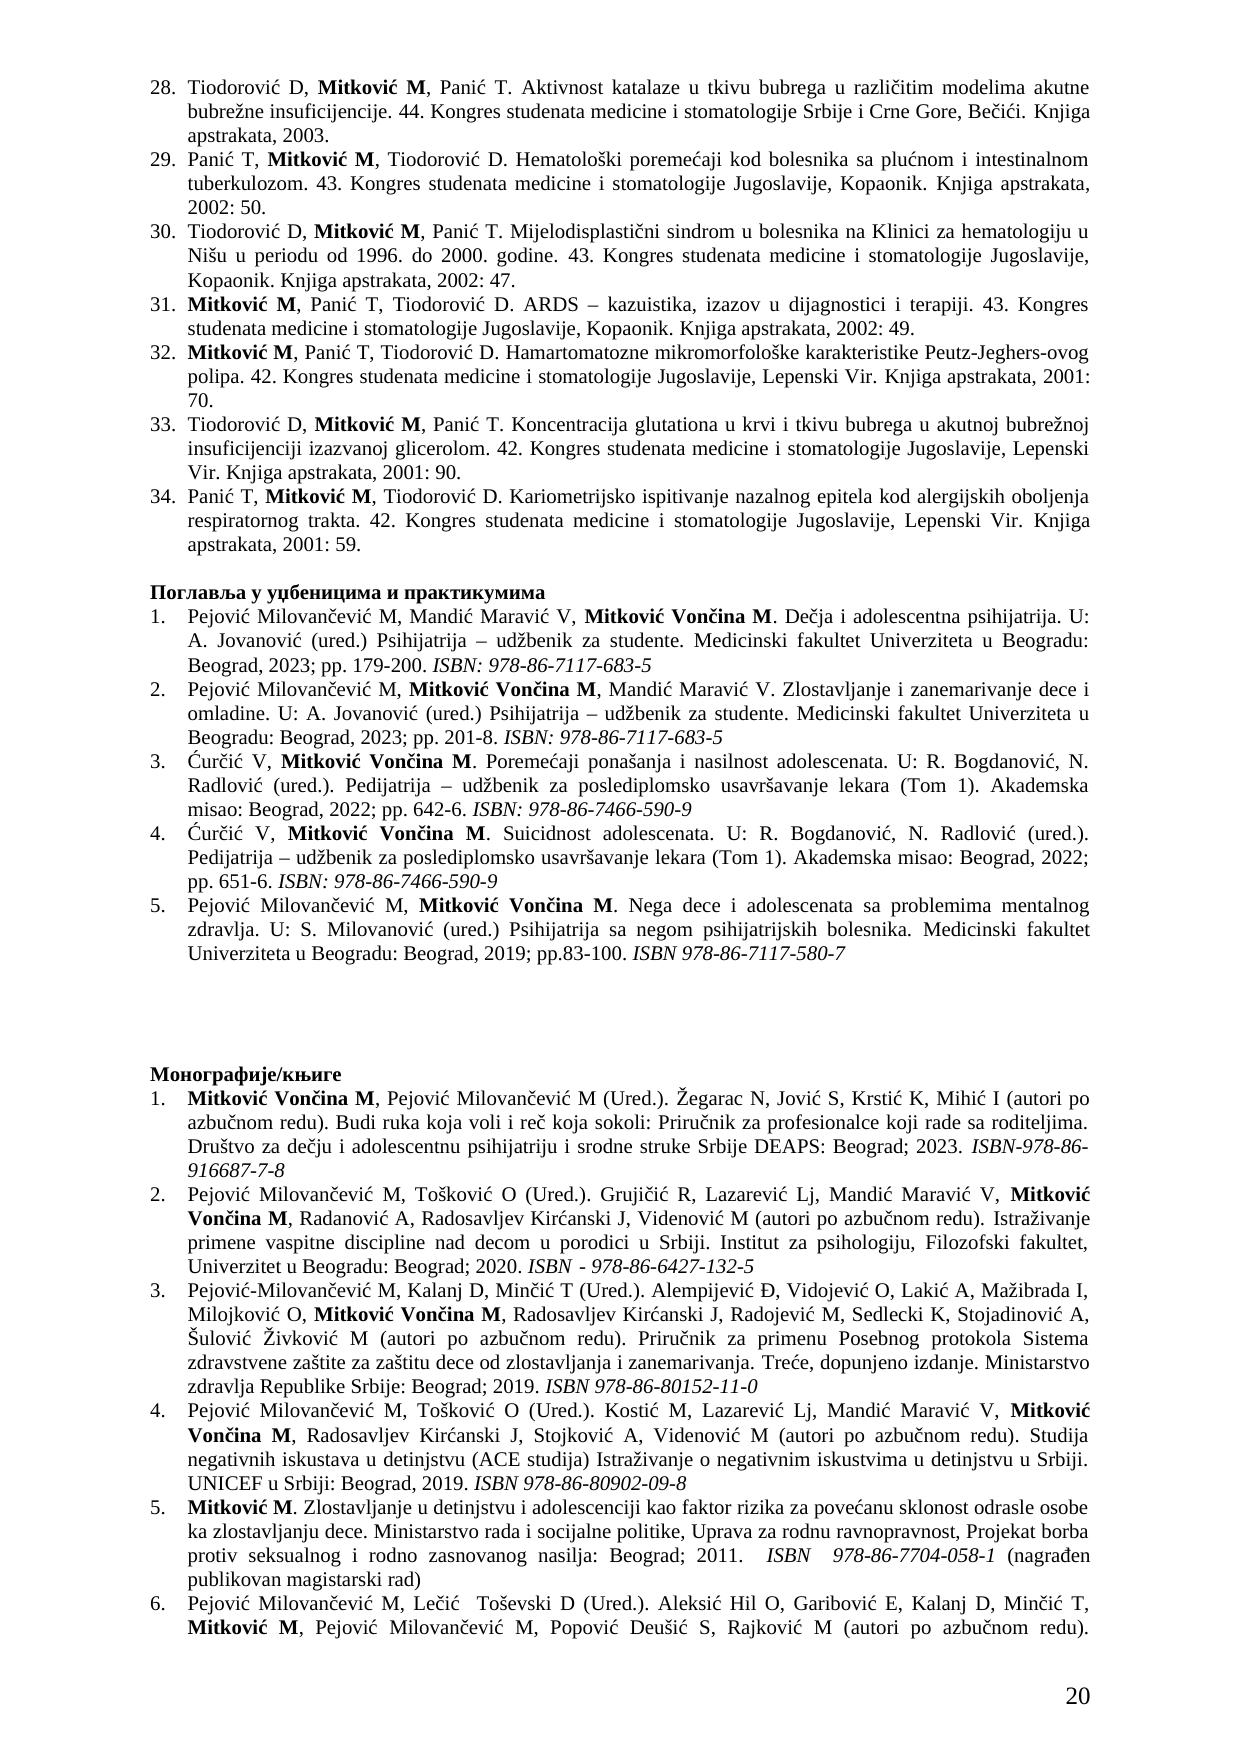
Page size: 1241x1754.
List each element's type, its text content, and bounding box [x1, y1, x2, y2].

list Panić T, Mitković M, Tiodorović D. Kariometrijsko ispitivanje nazalnog epitela kod alergijskih oboljenja respiratornog trakta. 42. Kongres studenata medicine i stomatologije Jugoslavije, Lepenski Vir. Knjiga apstrakata, 2001: 59. [150, 484, 1090, 556]
list Tiodorović D, Mitković M, Panić T. Mijelodisplastični sindrom u bolesnika na Klinici za hematologiju u Nišu u periodu od 1996. do 2000. godine. 43. Kongres studenata medicine i stomatologije Jugoslavije, Kopaonik. Knjiga apstrakata, 2002: 47. [150, 219, 1090, 292]
list Panić T, Mitković M, Tiodorović D. Hematološki poremećaji kod bolesnika sa plućnom i intestinalnom tuberkulozom. 43. Kongres studenata medicine i stomatologije Jugoslavije, Kopaonik. Knjiga apstrakata, 2002: 50. [150, 147, 1090, 219]
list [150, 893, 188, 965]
list Pejović Milovančević M, Tošković O (Ured.). Kostić M, Lazarević Lj, Mandić Maravić V, Mitković Vončina M, Radosavljev Kirćanski J, Stojković A, Videnović M (autori po azbučnom redu). Studija negativnih iskustava u detinjstvu (ACE studija) Istraživanje o negativnim iskustvima u detinjstvu u Srbiji. UNICEF u Srbiji: Beograd, 2019. ISBN 978-86-80902-09-8 [150, 1398, 1090, 1495]
text Поглавља у уџбеницима и практикумима [150, 580, 1090, 604]
list Pejović Milovančević M, Mandić Maravić V, Mitković Vončina M. Dečja i adolescentna psihijatrija. U: A. Jovanović (ured.) Psihijatrija – udžbenik za studente. Medicinski fakultet Univerziteta u Beogradu: Beograd, 2023; pp. 179-200. ISBN: 978-86-7117-683-5 [150, 604, 1090, 677]
list Pejović-Milovančević M, Kalanj D, Minčić T (Ured.). Alempijević Đ, Vidojević O, Lakić A, Mažibrada I, Milojković O, Mitković Vončina M, Radosavljev Kirćanski J, Radojević M, Sedlecki K, Stojadinović A, Šulović Živković M (autori po azbučnom redu). Priručnik za primenu Posebnog protokola Sistema zdravstvene zaštite za zaštitu dece od zlostavljanja i zanemarivanja. Treće, dopunjeno izdanje. Ministarstvo zdravlja Republike Srbije: Beograd; 2019. ISBN 978-86-80152-11-0 [150, 1278, 1090, 1398]
list Mitković Vončina M, Pejović Milovančević M (Ured.). Žegarac N, Jović S, Krstić K, Mihić I (autori po azbučnom redu). Budi ruka koja voli i reč koja sokoli: Priručnik za profesionalce koji rade sa roditeljima. Društvo za dečju i adolescentnu psihijatriju i srodne struke Srbije DEAPS: Beograd; 2023. ISBN-978-86-916687-7-8 [150, 1086, 1090, 1182]
text Монографије/књиге [150, 1062, 1090, 1086]
list Mitković M. Zlostavljanje u detinjstvu i adolescenciji kao faktor rizika za povećanu sklonost odrasle osobe ka zlostavljanju dece. Ministarstvo rada i socijalne politike, Uprava za rodnu ravnopravnost, Projekat borba protiv seksualnog i rodno zasnovanog nasilja: Beograd; 2011. ISBN 978-86-7704-058-1 (nagrađen publikovan magistarski rad) [150, 1495, 1090, 1591]
list Pejović Milovančević M, Mitković Vončina M, Mandić Maravić V. Zlostavljanje i zanemarivanje dece i omladine. U: A. Jovanović (ured.) Psihijatrija – udžbenik za studente. Medicinski fakultet Univerziteta u Beogradu: Beograd, 2023; pp. 201-8. ISBN: 978-86-7117-683-5 [150, 677, 1090, 749]
list Ćurčić V, Mitković Vončina M. Suicidnost adolescenata. U: R. Bogdanović, N. Radlović (ured.). Pedijatrija – udžbenik za poslediplomsko usavršavanje lekara (Tom 1). Akademska misao: Beograd, 2022; pp. 651-6. ISBN: 978-86-7466-590-9 [150, 821, 1090, 893]
list Pejović Milovančević M, Tošković O (Ured.). Grujičić R, Lazarević Lj, Mandić Maravić V, Mitković Vončina M, Radanović A, Radosavljev Kirćanski J, Videnović M (autori po azbučnom redu). Istraživanje primene vaspitne discipline nad decom u porodici u Srbiji. Institut za psihologiju, Filozofski fakultet, Univerzitet u Beogradu: Beograd; 2020. ISBN - 978-86-6427-132-5 [150, 1182, 1090, 1278]
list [150, 1591, 1090, 1639]
list Tiodorović D, Mitković M, Panić T. Koncentracija glutationa u krvi i tkivu bubrega u akutnoj bubrežnoj insuficijenciji izazvanoj glicerolom. 42. Kongres studenata medicine i stomatologije Jugoslavije, Lepenski Vir. Knjiga apstrakata, 2001: 90. [150, 412, 1090, 484]
list Tiodorović D, Mitković M, Panić T. Aktivnost katalaze u tkivu bubrega u različitim modelima akutne bubrežne insuficijencije. 44. Kongres studenata medicine i stomatologije Srbije i Crne Gore, Bečići. Knjiga apstrakata, 2003. [150, 75, 1090, 147]
list Mitković M, Panić T, Tiodorović D. ARDS – kazuistika, izazov u dijagnostici i terapiji. 43. Kongres studenata medicine i stomatologije Jugoslavije, Kopaonik. Knjiga apstrakata, 2002: 49. [150, 292, 1090, 340]
list Ćurčić V, Mitković Vončina M. Poremećaji ponašanja i nasilnost adolescenata. U: R. Bogdanović, N. Radlović (ured.). Pedijatrija – udžbenik za poslediplomsko usavršavanje lekara (Tom 1). Akademska misao: Beograd, 2022; pp. 642-6. ISBN: 978-86-7466-590-9 [150, 749, 1090, 821]
list Mitković M, Panić T, Tiodorović D. Hamartomatozne mikromorfološke karakteristike Peutz-Jeghers-ovog polipa. 42. Kongres studenata medicine i stomatologije Jugoslavije, Lepenski Vir. Knjiga apstrakata, 2001: 70. [150, 340, 1090, 412]
